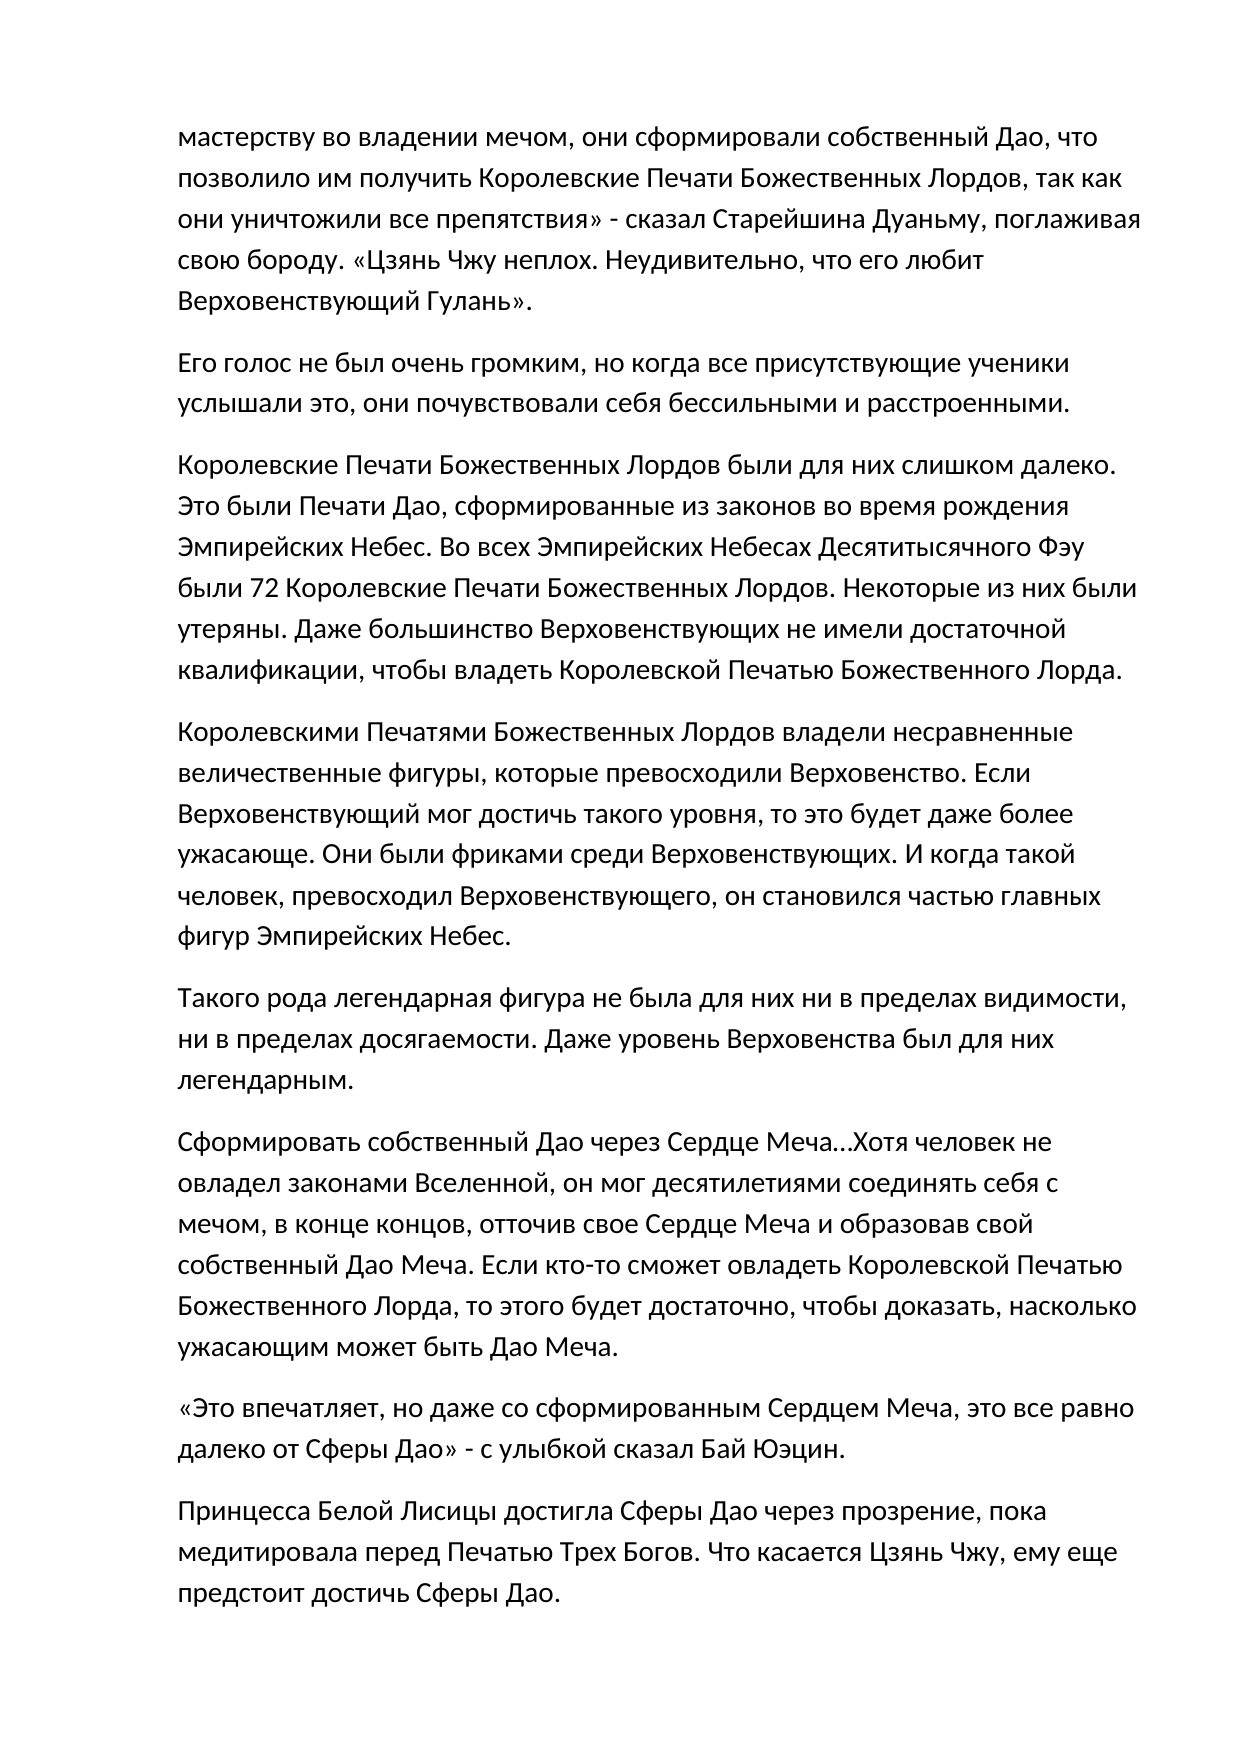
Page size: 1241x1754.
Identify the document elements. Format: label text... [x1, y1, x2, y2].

text «Это впечатляет, но даже со сформированным Сердцем Меча, это все равно далеко от Сферы Дао» - с улыбкой сказал Бай Юэцин. [177, 1389, 1152, 1466]
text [177, 118, 1152, 317]
text Королевские Печати Божественных Лордов были для них слишком далеко. Это были Печати Дао, сформированные из законов во время рождения Эмпирейских Небес. Во всех Эмпирейских Небесах Десятитысячного Фэу были 72 Королевские Печати Божественных Лордов. Некоторые из них были утеряны. Даже большинство Верховенствующих не имели достаточной квалификации, чтобы владеть Королевской Печатью Божественного Лорда. [177, 446, 1152, 687]
text Сформировать собственный Дао через Сердце Меча…Хотя человек не овладел законами Вселенной, он мог десятилетиями соединять себя с мечом, в конце концов, отточив свое Сердце Меча и образовав свой собственный Дао Меча. Если кто-то сможет овладеть Королевской Печатью Божественного Лорда, то этого будет достаточно, чтобы доказать, насколько ужасающим может быть Дао Меча. [177, 1123, 1152, 1363]
text Королевскими Печатями Божественных Лордов владели несравненные величественные фигуры, которые превосходили Верховенство. Если Верховенствующий мог достичь такого уровня, то это будет даже более ужасающе. Они были фриками среди Верховенствующих. И когда такой человек, превосходил Верховенствующего, он становился частью главных фигур Эмпирейских Небес. [177, 713, 1152, 953]
text Его голос не был очень громким, но когда все присутствующие ученики услышали это, они почувствовали себя бессильными и расстроенными. [177, 344, 1152, 420]
text Принцесса Белой Лисицы достигла Сферы Дао через прозрение, пока медитировала перед Печатью Трех Богов. Что касается Цзянь Чжу, ему еще предстоит достичь Сферы Дао. [177, 1492, 1152, 1609]
text Такого рода легендарная фигура не была для них ни в пределах видимости, ни в пределах досягаемости. Даже уровень Верховенства был для них легендарным. [177, 979, 1152, 1097]
